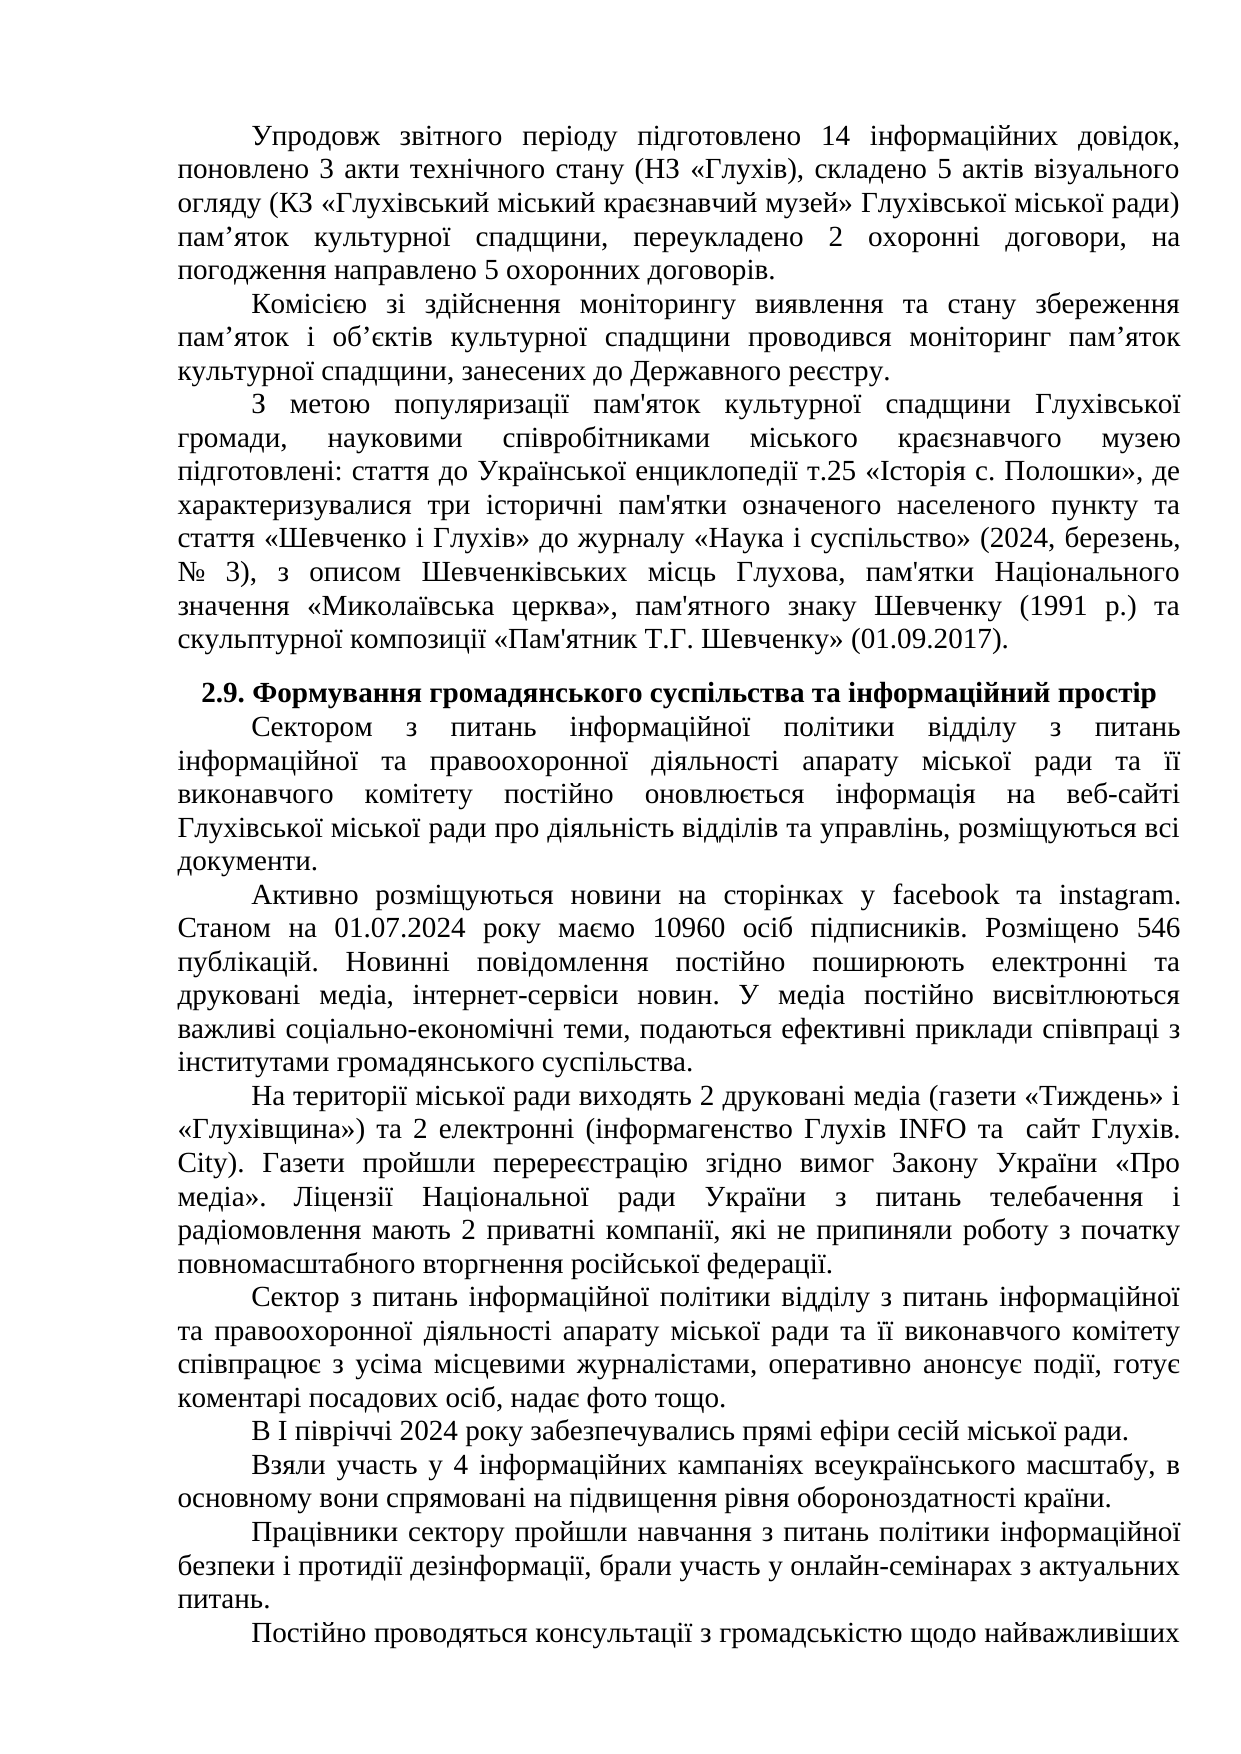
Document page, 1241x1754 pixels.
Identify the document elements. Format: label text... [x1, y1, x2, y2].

text Сектор з питань інформаційної політики відділу з питань інформаційної та правоохоронної діяльності апарату міської ради та її виконавчого комітету співпрацює з усіма місцевими журналістами, оперативно анонсує події, готує коментарі посадових осіб, надає фото тощо. [177, 1279, 1181, 1413]
subtitle 2.9. Формування громадянського суспільства та інформаційний простір [177, 676, 1181, 709]
text Упродовж звітного періоду підготовлено 14 інформаційних довідок, поновлено 3 акти технічного стану (НЗ «Глухів), складено 5 актів візуального огляду (КЗ «Глухівський міський краєзнавчий музей» Глухівської міської ради) пам’яток культурної спадщини, переукладено 2 охоронні договори, на погодження направлено 5 охоронних договорів. [177, 118, 1181, 286]
text Активно розміщуються новини на сторінках у facebook та instagram. Станом на 01.07.2024 року маємо 10960 осіб підписників. Розміщено 546 публікацій. Новинні повідомлення постійно поширюють електронні та друковані медіа, інтернет-сервіси новин. У медіа постійно висвітлюються важливі соціально-економічні теми, подаються ефективні приклади співпраці з інститутами громадянського суспільства. [177, 877, 1181, 1078]
text Взяли участь у 4 інформаційних кампаніях всеукраїнського масштабу, в основному вони спрямовані на підвищення рівня обороноздатності країни. [177, 1447, 1181, 1514]
text Працівники сектору пройшли навчання з питань політики інформаційної безпеки і протидії дезінформації, брали участь у онлайн-семінарах з актуальних питань. [177, 1514, 1181, 1615]
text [177, 1615, 1181, 1648]
text З метою популяризації пам'яток культурної спадщини Глухівської громади, науковими співробітниками міського краєзнавчого музею підготовлені: стаття до Української енциклопедії т.25 «Історія с. Полошки», де характеризувалися три історичні пам'ятки означеного населеного пункту та стаття «Шевченко і Глухів» до журналу «Наука і суспільство» (2024, березень, № 3), з описом Шевченківських місць Глухова, пам'ятки Національного значення «Миколаївська церква», пам'ятного знаку Шевченку (1991 р.) та скульптурної композиції «Пам'ятник Т.Г. Шевченку» (01.09.2017). [177, 386, 1181, 655]
text Сектором з питань інформаційної політики відділу з питань інформаційної та правоохоронної діяльності апарату міської ради та її виконавчого комітету постійно оновлюється інформація на веб-сайті Глухівської міської ради про діяльність відділів та управлінь, розміщуються всі документи. [177, 709, 1181, 877]
text В І півріччі 2024 року забезпечувались прямі ефіри сесій міської ради. [177, 1413, 1181, 1447]
text Комісією зі здійснення моніторингу виявлення та стану збереження пам’яток і об’єктів культурної спадщини проводився моніторинг пам’яток культурної спадщини, занесених до Державного реєстру. [177, 286, 1181, 386]
text На території міської ради виходять 2 друковані медіа (газети «Тиждень» і «Глухівщина») та 2 електронні (інформагенство Глухів INFO та сайт Глухів. Сity). Газети пройшли перереєстрацію згідно вимог Закону України «Про медіа». Ліцензії Національної ради України з питань телебачення і радіомовлення мають 2 приватні компанії, які не припиняли роботу з початку повномасштабного вторгнення російської федерації. [177, 1078, 1181, 1279]
